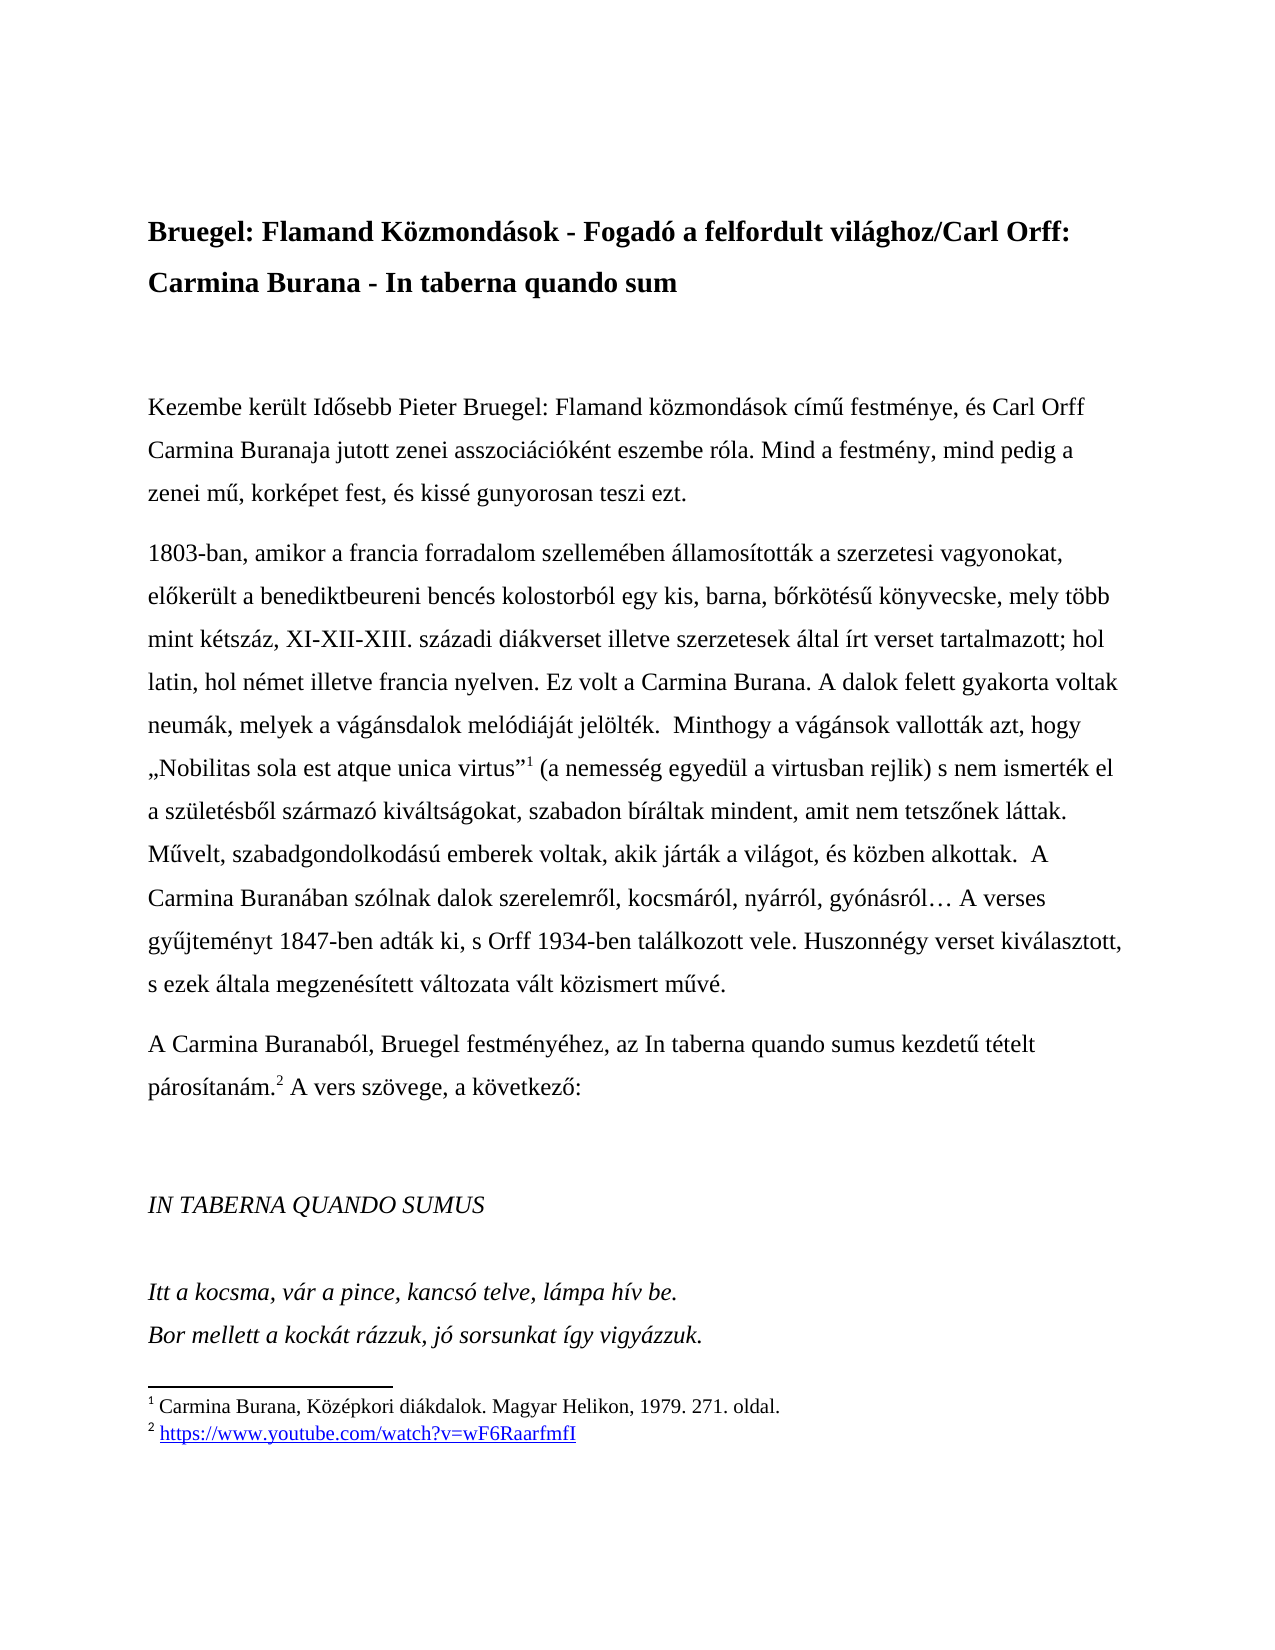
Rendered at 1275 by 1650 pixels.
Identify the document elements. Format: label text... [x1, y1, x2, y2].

text IN TABERNA QUANDO SUMUS [148, 1190, 1127, 1219]
text Bor mellett a kockát rázzuk, jó sorsunkat így vigyázzuk. [148, 1320, 1127, 1348]
text 1803-ban, amikor a francia forradalom szellemében államosították a szerzetesi vagyonokat, előkerült a benediktbeureni bencés kolostorból egy kis, barna, bőrkötésű könyvecske, mely több mint kétszáz, XI-XII-XIII. századi diákverset illetve szerzetesek által írt verset tartalmazott; hol latin, hol német illetve francia nyelven. Ez volt a Carmina Burana. A dalok felett gyakorta voltak neumák, melyek a vágánsdalok melódiáját jelölték. Minthogy a vágánsok vallották azt, hogy „Nobilitas sola est atque unica virtus” (a nemesség egyedül a virtusban rejlik) s nem ismerték el a születésből származó kiváltságokat, szabadon bíráltak mindent, amit nem tetszőnek láttak. Művelt, szabadgondolkodású emberek voltak, akik járták a világot, és közben alkottak. A Carmina Buranában szólnak dalok szerelemről, kocsmáról, nyárról, gyónásról… A verses gyűjteményt 1847-ben adták ki, s Orff 1934-ben találkozott vele. Huszonnégy verset kiválasztott, s ezek általa megzenésített változata vált közismert művé. [148, 538, 1127, 998]
text A Carmina Buranaból, Bruegel festményéhez, az In taberna quando sumus kezdetű tételt párosítanám. A vers szövege, a következő: [148, 1029, 1127, 1101]
text Bruegel: Flamand Közmondások - Fogadó a felfordult világhoz/Carl Orff: Carmina Burana - In taberna quando sum [148, 214, 1127, 298]
text Kezembe került Idősebb Pieter Bruegel: Flamand közmondások című festménye, és Carl Orff Carmina Buranaja jutott zenei asszociációként eszembe róla. Mind a festmény, mind pedig a zenei mű, korképet fest, és kissé gunyorosan teszi ezt. [148, 392, 1127, 507]
text Itt a kocsma, vár a pince, kancsó telve, lámpa hív be. [148, 1277, 1127, 1305]
